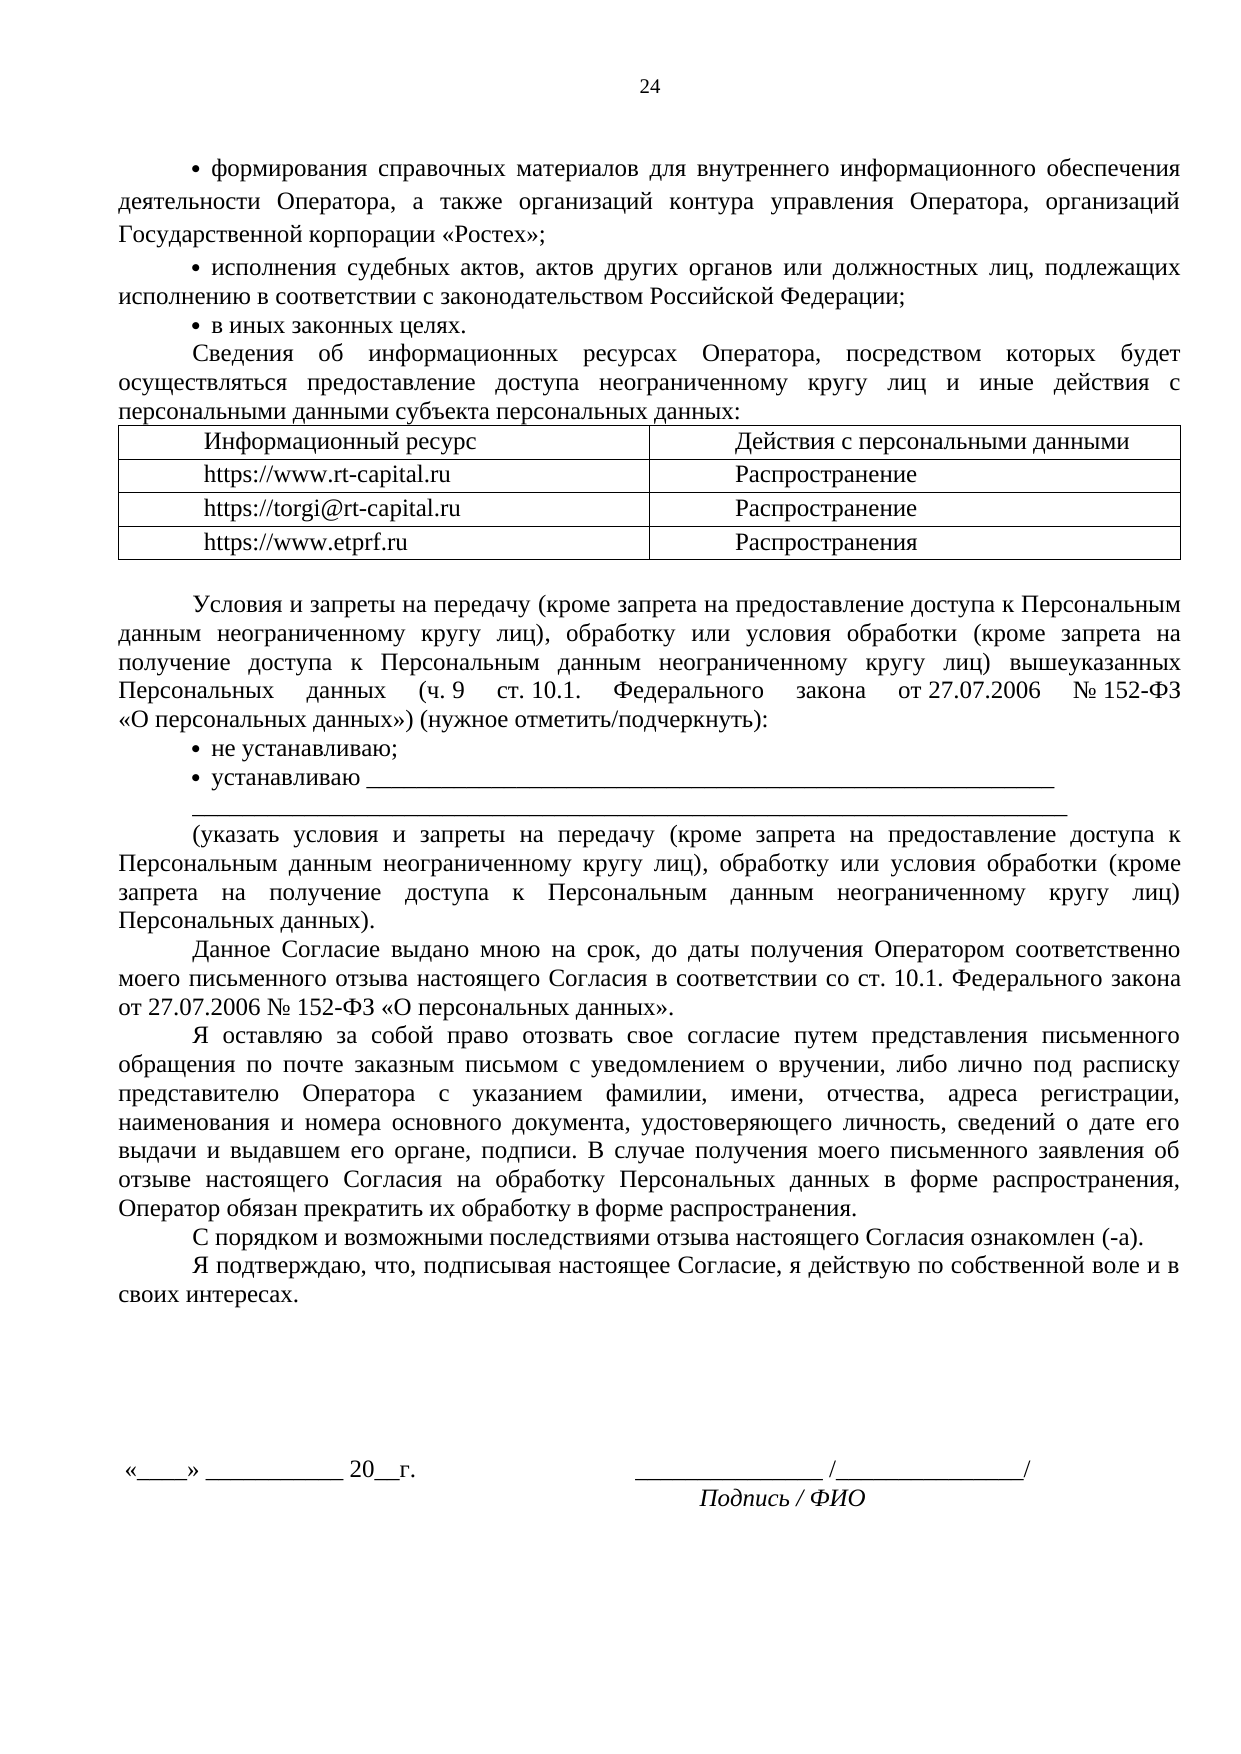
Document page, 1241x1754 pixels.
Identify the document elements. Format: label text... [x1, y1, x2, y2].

text (указать условия и запреты на передачу (кроме запрета на предоставление доступа к Персональным данным неограниченному кругу лиц), обработку или условия обработки (кроме запрета на получение доступа к Персональным данным неограниченному кругу лиц) Персональных данных). [118, 819, 1181, 934]
table_cell Распространение [650, 493, 1180, 526]
table_header Информационный ресурс [119, 426, 649, 458]
table_cell Распространение [650, 460, 1180, 492]
list исполнения судебных актов, актов других органов или должностных лиц, подлежащих исполнению в соответствии с законодательством Российской Федерации; [118, 252, 1181, 310]
text Сведения об информационных ресурсах Оператора, посредством которых будет осуществляться предоставление доступа неограниченному кругу лиц и иные действия с персональными данными субъекта персональных данных: [118, 338, 1181, 425]
table_cell Распространения [650, 527, 1180, 559]
text С порядком и возможными последствиями отзыва настоящего Согласия ознакомлен (-а). [118, 1222, 1181, 1250]
text Условия и запреты на передачу (кроме запрета на предоставление доступа к Персональным данным неограниченному кругу лиц), обработку или условия обработки (кроме запрета на получение доступа к Персональным данным неограниченному кругу лиц) вышеуказанных Персональных данных (ч. 9 ст. 10.1. Федерального закона от 27.07.2006 № 152-ФЗ «О персональных данных») (нужное отметить/подчеркнуть): [118, 589, 1181, 733]
table_cell https://torgi@rt-capital.ru [119, 493, 649, 526]
text Я оставляю за собой право отозвать свое согласие путем представления письменного обращения по почте заказным письмом с уведомлением о вручении, либо лично под расписку представителю Оператора с указанием фамилии, имени, отчества, адреса регистрации, наименования и номера основного документа, удостоверяющего личность, сведений о дате его выдачи и выдавшем его органе, подписи. В случае получения моего письменного заявления об отзыве настоящего Согласия на обработку Персональных данных в форме распространения, Оператор обязан прекратить их обработку в форме распространения. [118, 1020, 1181, 1222]
text ______________________________________________________________________ [118, 790, 1181, 819]
list формирования справочных материалов для внутреннего информационного обеспечения деятельности Оператора, а также организаций контура управления Оператора, организаций Государственной корпорации «Ростех»; [118, 153, 1181, 248]
table_cell https://www.etprf.ru [119, 527, 649, 559]
list в иных законных целях. [118, 310, 1181, 338]
text Подпись / ФИО [118, 1483, 1181, 1512]
text Я подтверждаю, что, подписывая настоящее Согласие, я действую по собственной воле и в своих интересах. [118, 1250, 1181, 1308]
list устанавливаю _______________________________________________________ [118, 762, 1181, 790]
table_header Действия с персональными данными [650, 426, 1180, 458]
table_cell https://www.rt-capital.ru [119, 460, 649, 492]
text Данное Согласие выдано мною на срок, до даты получения Оператором соответственно моего письменного отзыва настоящего Согласия в соответствии со ст. 10.1. Федерального закона от 27.07.2006 № 152-ФЗ «О персональных данных». [118, 934, 1181, 1020]
list не устанавливаю; [118, 733, 1181, 762]
text «____» ___________ 20__г. _______________ /_______________/ [118, 1454, 1181, 1483]
